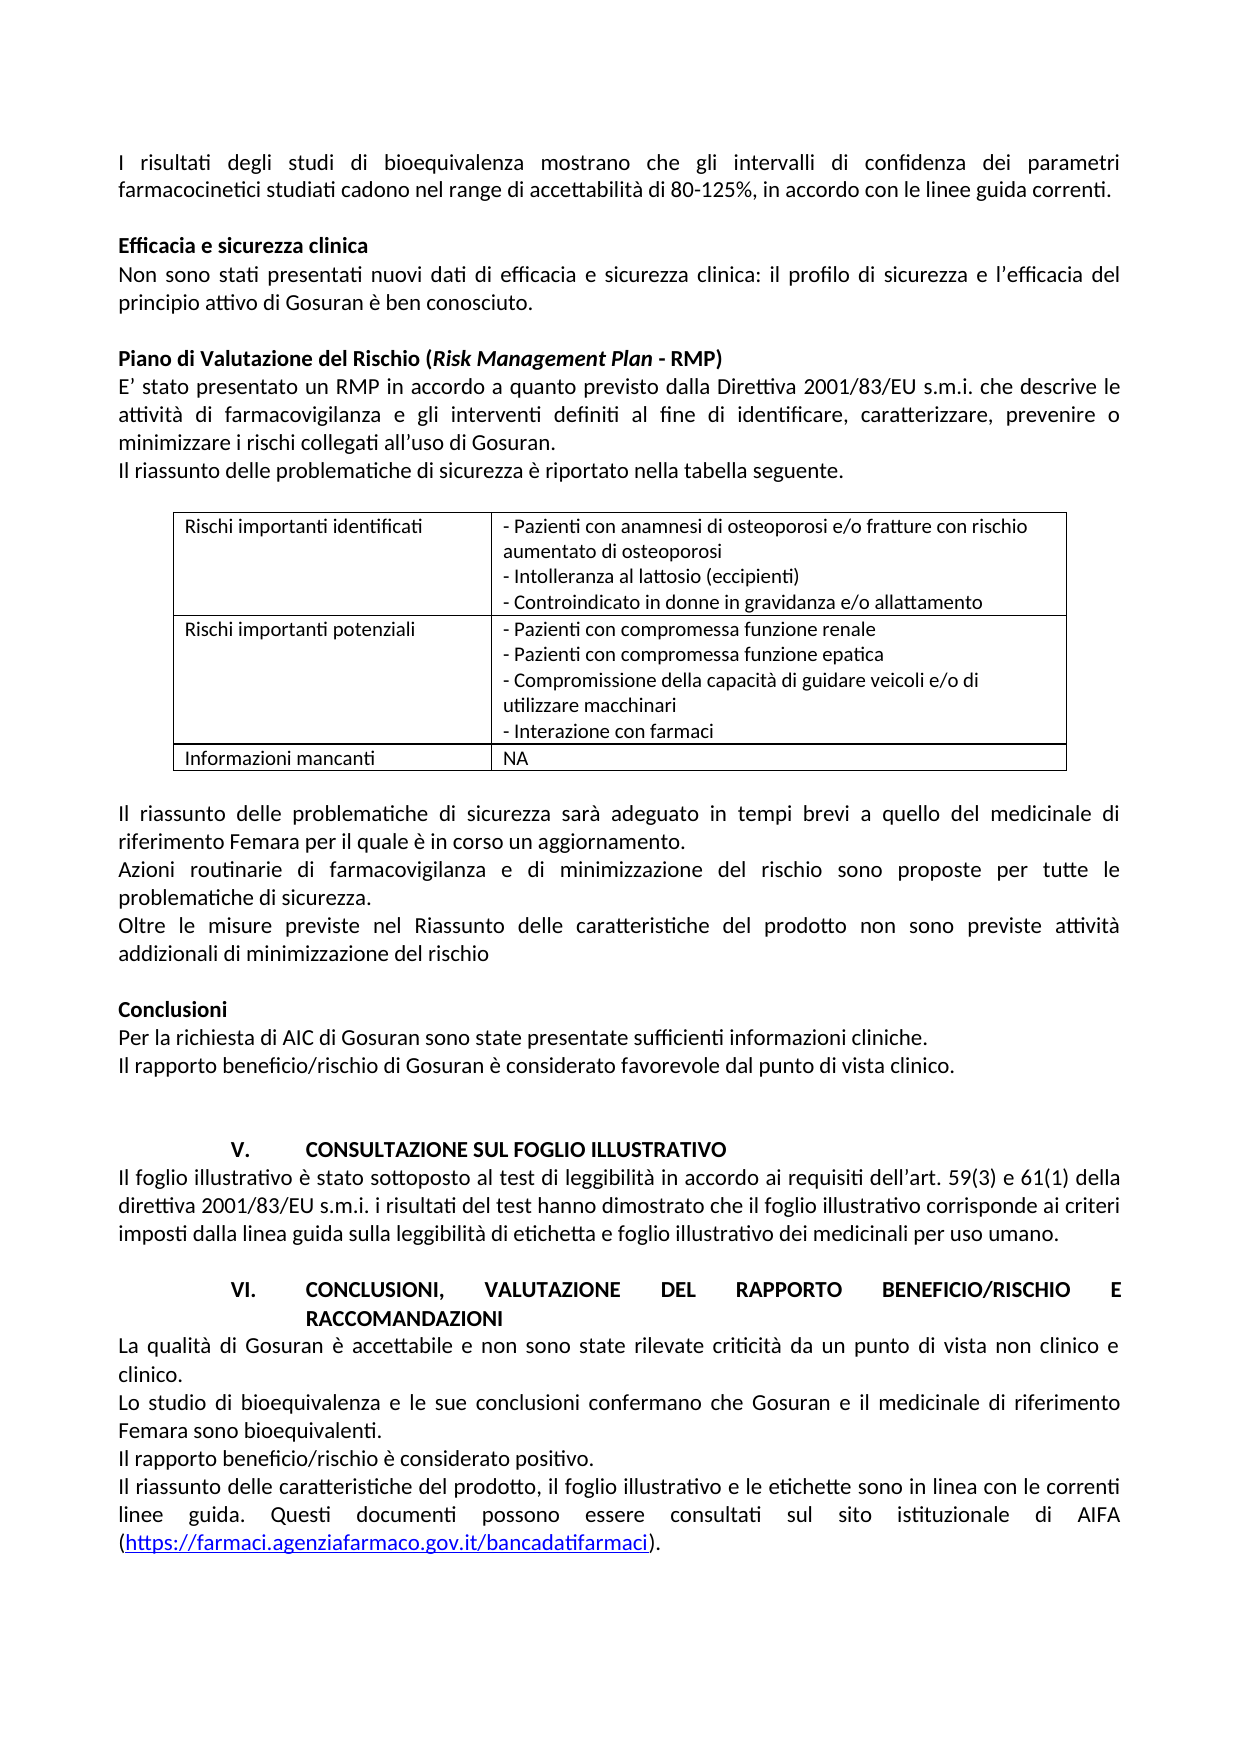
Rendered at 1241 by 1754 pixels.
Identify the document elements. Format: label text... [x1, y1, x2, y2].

list Il riassunto delle problematiche di sicurezza è riportato nella tabella seguente. [118, 456, 1122, 484]
text I risultati degli studi di bioequivalenza mostrano che gli intervalli di confidenza dei parametri farmacocinetici studiati cadono nel range di accettabilità di 80-125%, in accordo con le linee guida correnti. [118, 148, 1122, 204]
text Il riassunto delle caratteristiche del prodotto, il foglio illustrativo e le etichette sono in linea con le correnti linee guida. Questi documenti possono essere consultati sul sito istituzionale di AIFA (https://farmaci.agenziafarmaco.gov.it/bancadatifarmaci). [118, 1472, 1122, 1556]
table_header Rischi importanti identificati [174, 513, 491, 614]
list Il rapporto beneficio/rischio di Gosuran è considerato favorevole dal punto di vista clinico. [118, 1051, 1122, 1079]
list Oltre le misure previste nel Riassunto delle caratteristiche del prodotto non sono previste attività addizionali di minimizzazione del rischio [118, 911, 1122, 967]
table_cell Rischi importanti potenziali [174, 616, 491, 743]
list CONSULTAZIONE SUL FOGLIO ILLUSTRATIVO [231, 1136, 1122, 1163]
text Lo studio di bioequivalenza e le sue conclusioni confermano che Gosuran e il medicinale di riferimento Femara sono bioequivalenti. [118, 1388, 1122, 1444]
list Piano di Valutazione del Rischio (Risk Management Plan - RMP) [118, 344, 1122, 372]
table_cell Informazioni mancanti [174, 745, 491, 770]
list CONCLUSIONI, VALUTAZIONE DEL RAPPORTO BENEFICIO/RISCHIO E RACCOMANDAZIONI [231, 1276, 1122, 1332]
list Il riassunto delle problematiche di sicurezza sarà adeguato in tempi brevi a quello del medicinale di riferimento Femara per il quale è in corso un aggiornamento. [118, 799, 1122, 855]
text Il rapporto beneficio/rischio è considerato positivo. [118, 1444, 1122, 1472]
table_cell NA [492, 745, 1066, 770]
text Il foglio illustrativo è stato sottoposto al test di leggibilità in accordo ai requisiti dell’art. 59(3) e 61(1) della direttiva 2001/83/EU s.m.i. i risultati del test hanno dimostrato che il foglio illustrativo corrisponde ai criteri imposti dalla linea guida sulla leggibilità di etichetta e foglio illustrativo dei medicinali per uso umano. [118, 1163, 1122, 1248]
text Efficacia e sicurezza clinica [118, 232, 1122, 260]
text Non sono stati presentati nuovi dati di efficacia e sicurezza clinica: il profilo di sicurezza e l’efficacia del principio attivo di Gosuran è ben conosciuto. [118, 260, 1122, 316]
list Azioni routinarie di farmacovigilanza e di minimizzazione del rischio sono proposte per tutte le problematiche di sicurezza. [118, 855, 1122, 911]
table_cell - Pazienti con compromessa funzione renale - Pazienti con compromessa funzione epatica - Compromissione della capacità di guidare veicoli e/o di utilizzare macchinari - Interazione con farmaci [492, 616, 1066, 743]
table_header - Pazienti con anamnesi di osteoporosi e/o fratture con rischio aumentato di osteoporosi - Intolleranza al lattosio (eccipienti) - Controindicato in donne in gravidanza e/o allattamento [492, 513, 1066, 614]
list Conclusioni [118, 995, 1122, 1023]
text La qualità di Gosuran è accettabile e non sono state rilevate criticità da un punto di vista non clinico e clinico. [118, 1332, 1122, 1388]
list Per la richiesta di AIC di Gosuran sono state presentate sufficienti informazioni cliniche. [118, 1023, 1122, 1051]
list E’ stato presentato un RMP in accordo a quanto previsto dalla Direttiva 2001/83/EU s.m.i. che descrive le attività di farmacovigilanza e gli interventi definiti al fine di identificare, caratterizzare, prevenire o minimizzare i rischi collegati all’uso di Gosuran. [118, 372, 1122, 456]
